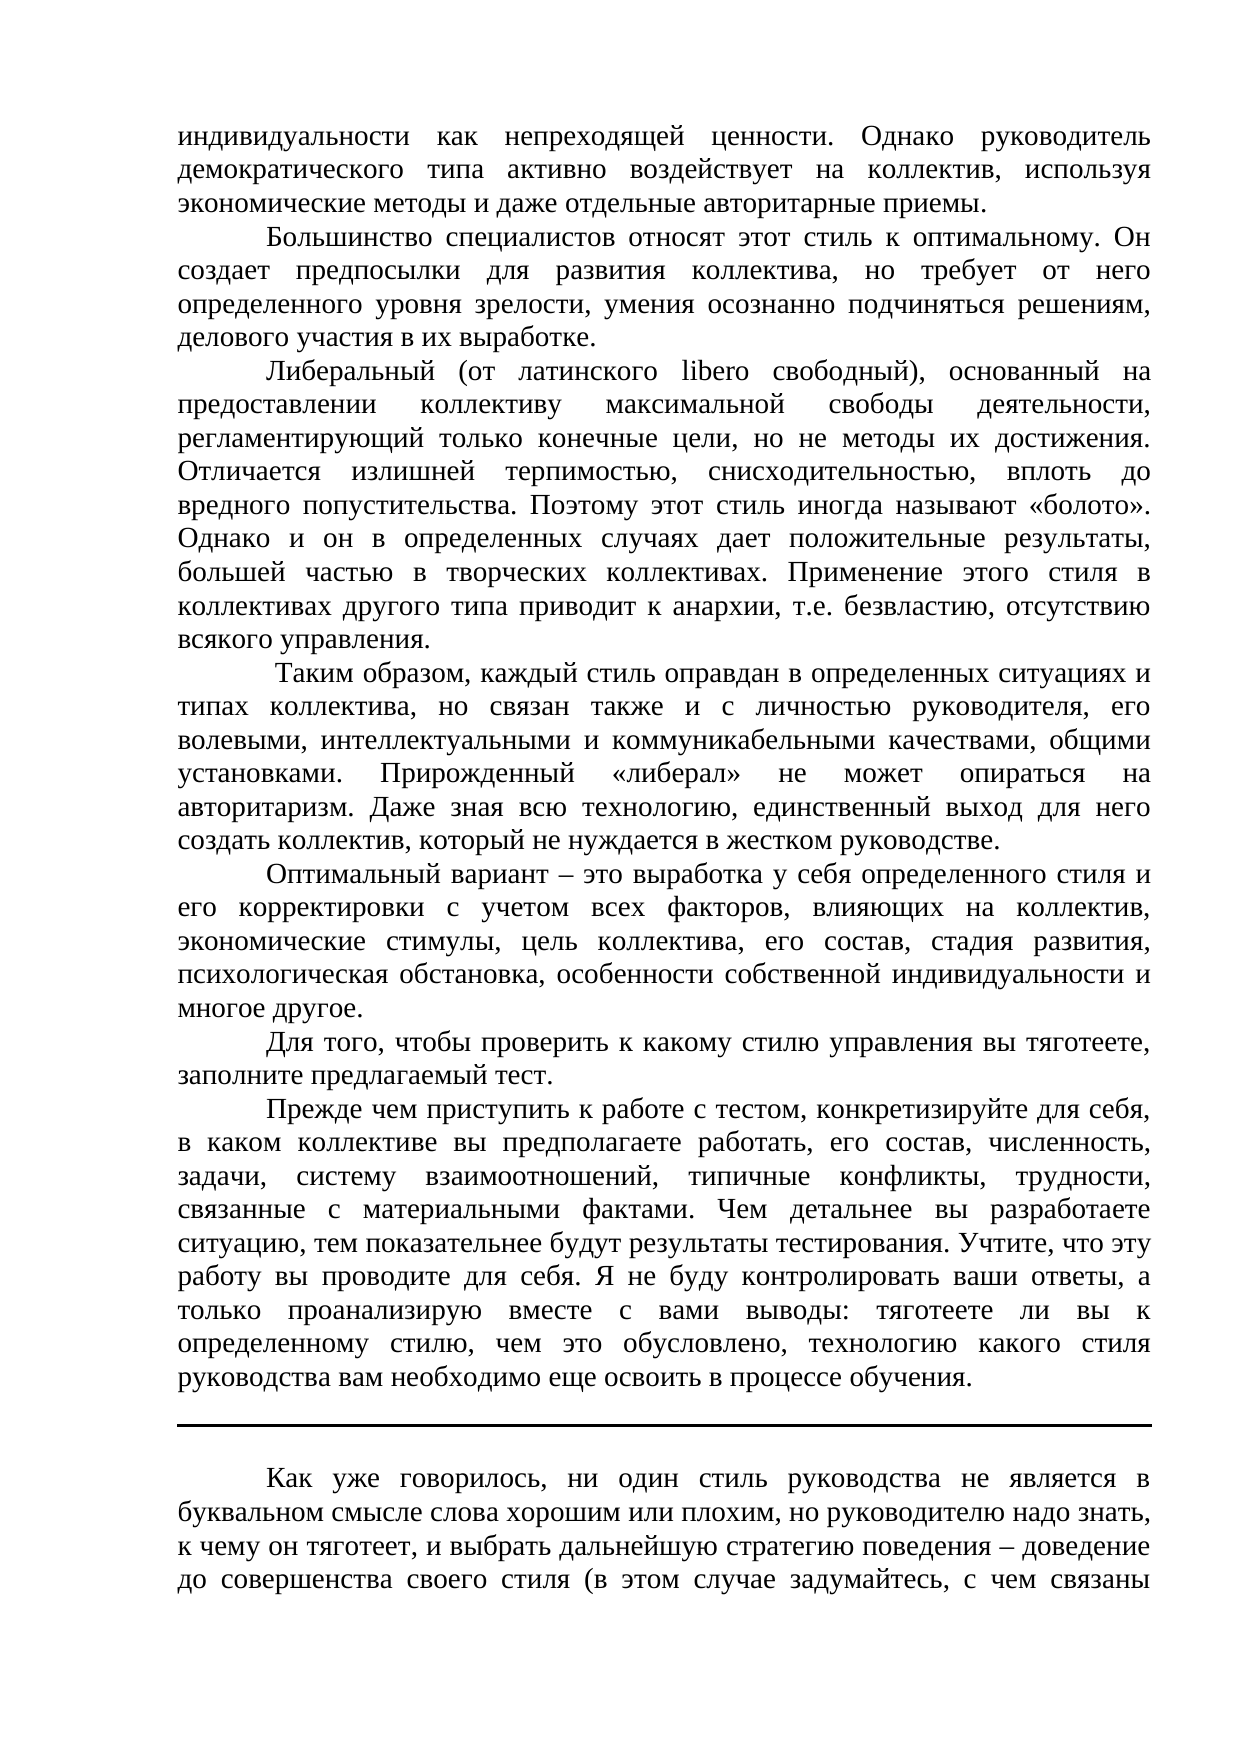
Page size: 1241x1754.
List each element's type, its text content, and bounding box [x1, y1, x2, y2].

text Большинство специалистов относят этот стиль к оптимальному. Он создает предпосылки для развития коллектива, но требует от него определенного уровня зрелости, умения осознанно подчиняться решениям, делового участия в их выработке. [177, 219, 1152, 353]
text Таким образом, каждый стиль оправдан в определенных ситуациях и типах коллектива, но связан также и с личностью руководителя, его волевыми, интеллектуальными и коммуникабельными качествами, общими установками. Прирожденный «либерал» не может опираться на авторитаризм. Даже зная всю технологию, единственный выход для него создать коллектив, который не нуждается в жестком руководстве. [177, 655, 1152, 856]
text Оптимальный вариант – это выработка у себя определенного стиля и его корректировки с учетом всех факторов, влияющих на коллектив, экономические стимулы, цель коллектива, его состав, стадия развития, психологическая обстановка, особенности собственной индивидуальности и многое другое. [177, 856, 1152, 1024]
text Прежде чем приступить к работе с тестом, конкретизируйте для себя, в каком коллективе вы предполагаете работать, его состав, численность, задачи, систему взаимоотношений, типичные конфликты, трудности, связанные с материальными фактами. Чем детальнее вы разработаете ситуацию, тем показательнее будут результаты тестирования. Учтите, что эту работу вы проводите для себя. Я не буду контролировать ваши ответы, а только проанализирую вместе с вами выводы: тяготеете ли вы к определенному стилю, чем это обусловлено, технологию какого стиля руководства вам необходимо еще освоить в процессе обучения. [177, 1091, 1152, 1424]
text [177, 118, 1152, 219]
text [177, 1461, 1152, 1595]
text Либеральный (от латинского libero свободный), основанный на предоставлении коллективу максимальной свободы деятельности, регламентирующий только конечные цели, но не методы их достижения. Отличается излишней терпимостью, снисходительностью, вплоть до вредного попустительства. Поэтому этот стиль иногда называют «болото». Однако и он в определенных случаях дает положительные результаты, большей частью в творческих коллективах. Применение этого стиля в коллективах другого типа приводит к анархии, т.е. безвластию, отсутствию всякого управления. [177, 353, 1152, 655]
text Для того, чтобы проверить к какому стилю управления вы тяготеете, заполните предлагаемый тест. [177, 1024, 1152, 1091]
